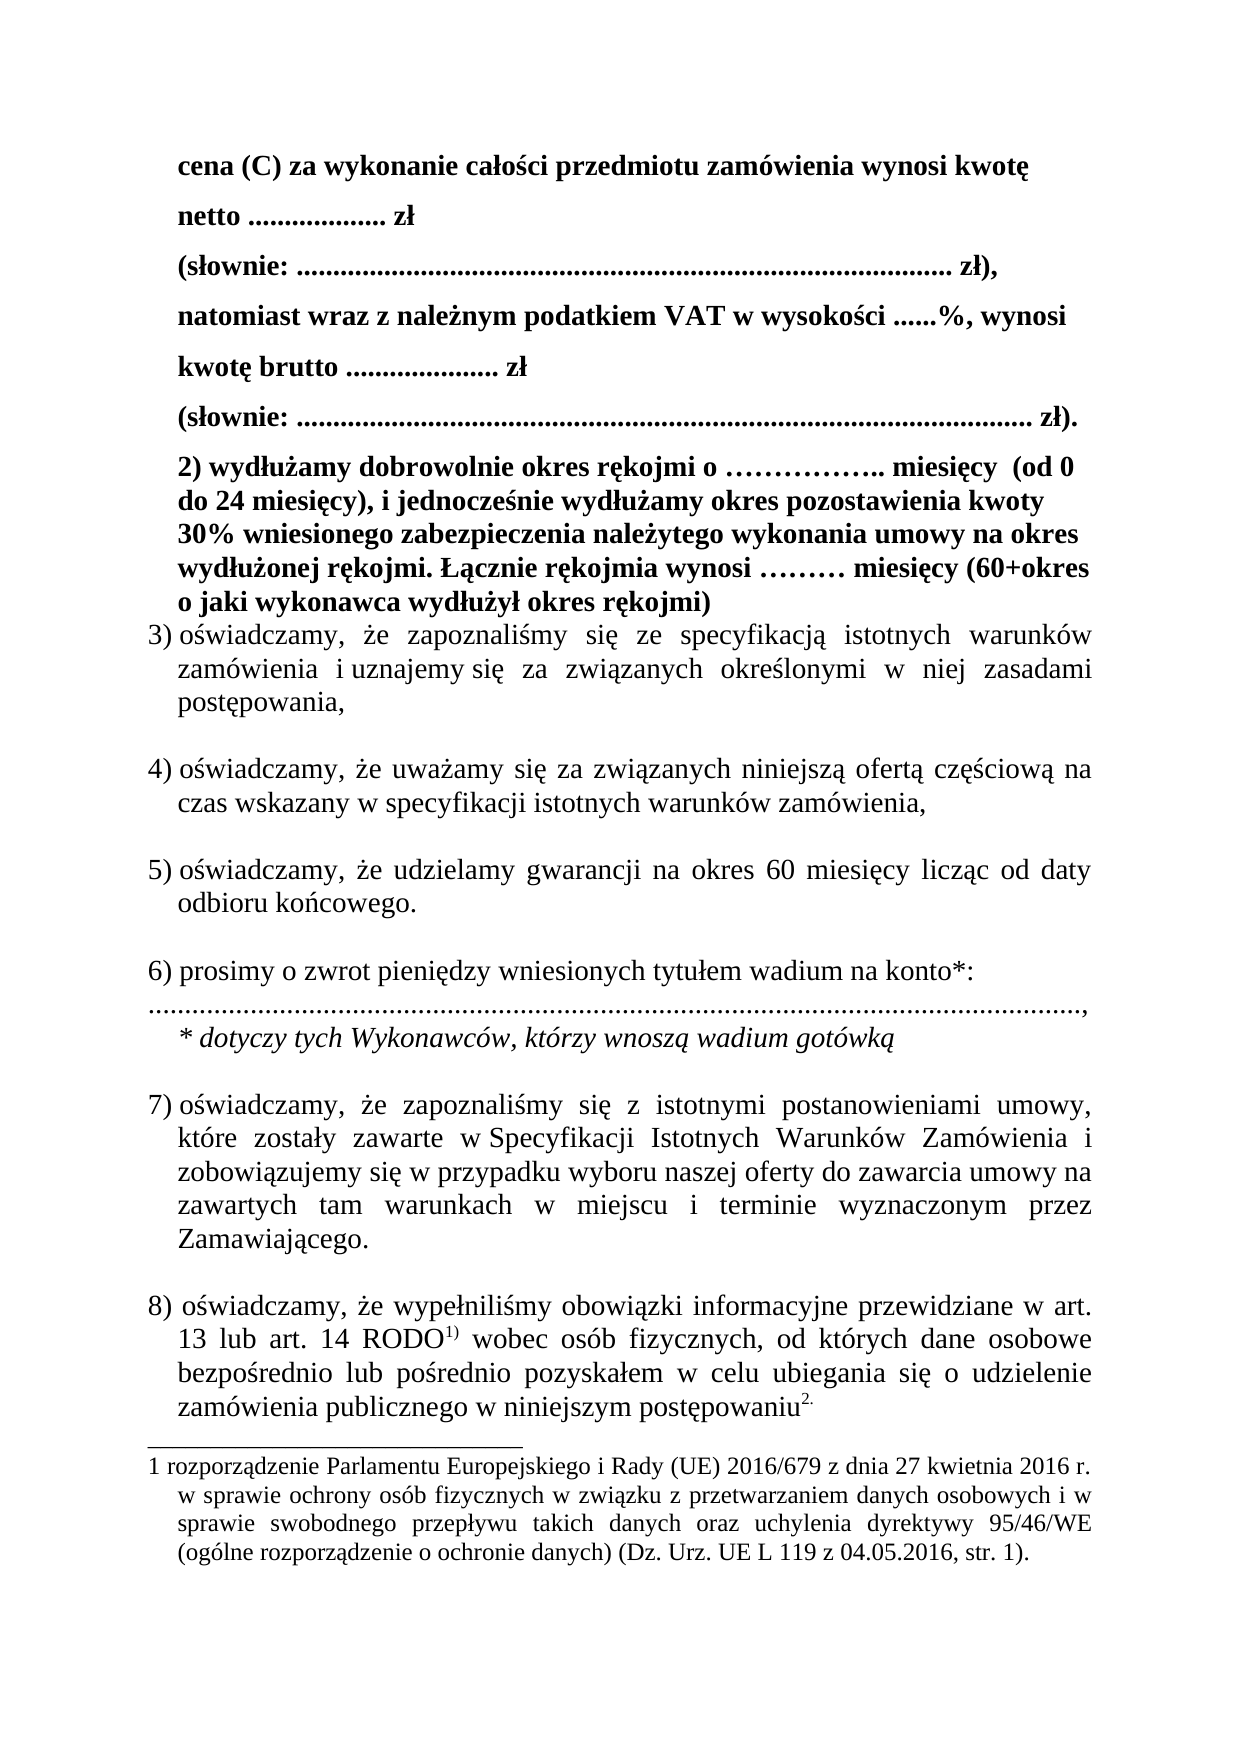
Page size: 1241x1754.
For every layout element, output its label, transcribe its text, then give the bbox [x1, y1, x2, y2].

text cena (C) za wykonanie całości przedmiotu zamówienia wynosi kwotę netto ................... zł (słownie: .......................................................................................... zł), natomiast wraz z należnym podatkiem VAT w wysokości ......%, wynosi kwotę brutto ..................... zł (słownie: ..................................................................................................... zł). [177, 148, 1093, 433]
text * dotyczy tych Wykonawców, którzy wnoszą wadium gotówką [177, 1020, 1093, 1053]
text 8) oświadczamy, że wypełniliśmy obowiązki informacyjne przewidziane w art. 13 lub art. 14 RODO1) wobec osób fizycznych, od których dane osobowe bezpośrednio lub pośrednio pozyskałem w celu ubiegania się o udzielenie zamówienia publicznego w niniejszym postępowaniu2. [148, 1288, 1093, 1422]
text 1 rozporządzenie Parlamentu Europejskiego i Rady (UE) 2016/679 z dnia 27 kwietnia 2016 r. w sprawie ochrony osób fizycznych w związku z przetwarzaniem danych osobowych i w sprawie swobodnego przepływu takich danych oraz uchylenia dyrektywy 95/46/WE (ogólne rozporządzenie o ochronie danych) (Dz. Urz. UE L 119 z 04.05.2016, str. 1). [148, 1451, 1093, 1566]
text ................................................................................................................................, [148, 986, 1093, 1020]
text 5) oświadczamy, że udzielamy gwarancji na okres 60 miesięcy licząc od daty odbioru końcowego. [148, 852, 1093, 919]
text ______________________________ [148, 1422, 1093, 1451]
text 7) oświadczamy, że zapoznaliśmy się z istotnymi postanowieniami umowy, które zostały zawarte w Specyfikacji Istotnych Warunków Zamówienia i zobowiązujemy się w przypadku wyboru naszej oferty do zawarcia umowy na zawartych tam warunkach w miejscu i terminie wyznaczonym przez Zamawiającego. [148, 1087, 1093, 1254]
text 3) oświadczamy, że zapoznaliśmy się ze specyfikacją istotnych warunków zamówienia i uznajemy się za związanych określonymi w niej zasadami postępowania, [148, 617, 1093, 718]
text 2) wydłużamy dobrowolnie okres rękojmi o …………….. miesięcy (od 0 do 24 miesięcy), i jednocześnie wydłużamy okres pozostawienia kwoty 30% wniesionego zabezpieczenia należytego wykonania umowy na okres wydłużonej rękojmi. Łącznie rękojmia wynosi ……… miesięcy (60+okres o jaki wykonawca wydłużył okres rękojmi) [177, 449, 1093, 617]
text 4) oświadczamy, że uważamy się za związanych niniejszą ofertą częściową na czas wskazany w specyfikacji istotnych warunków zamówienia, [148, 751, 1093, 818]
text 6) prosimy o zwrot pieniędzy wniesionych tytułem wadium na konto*: [148, 953, 1093, 986]
